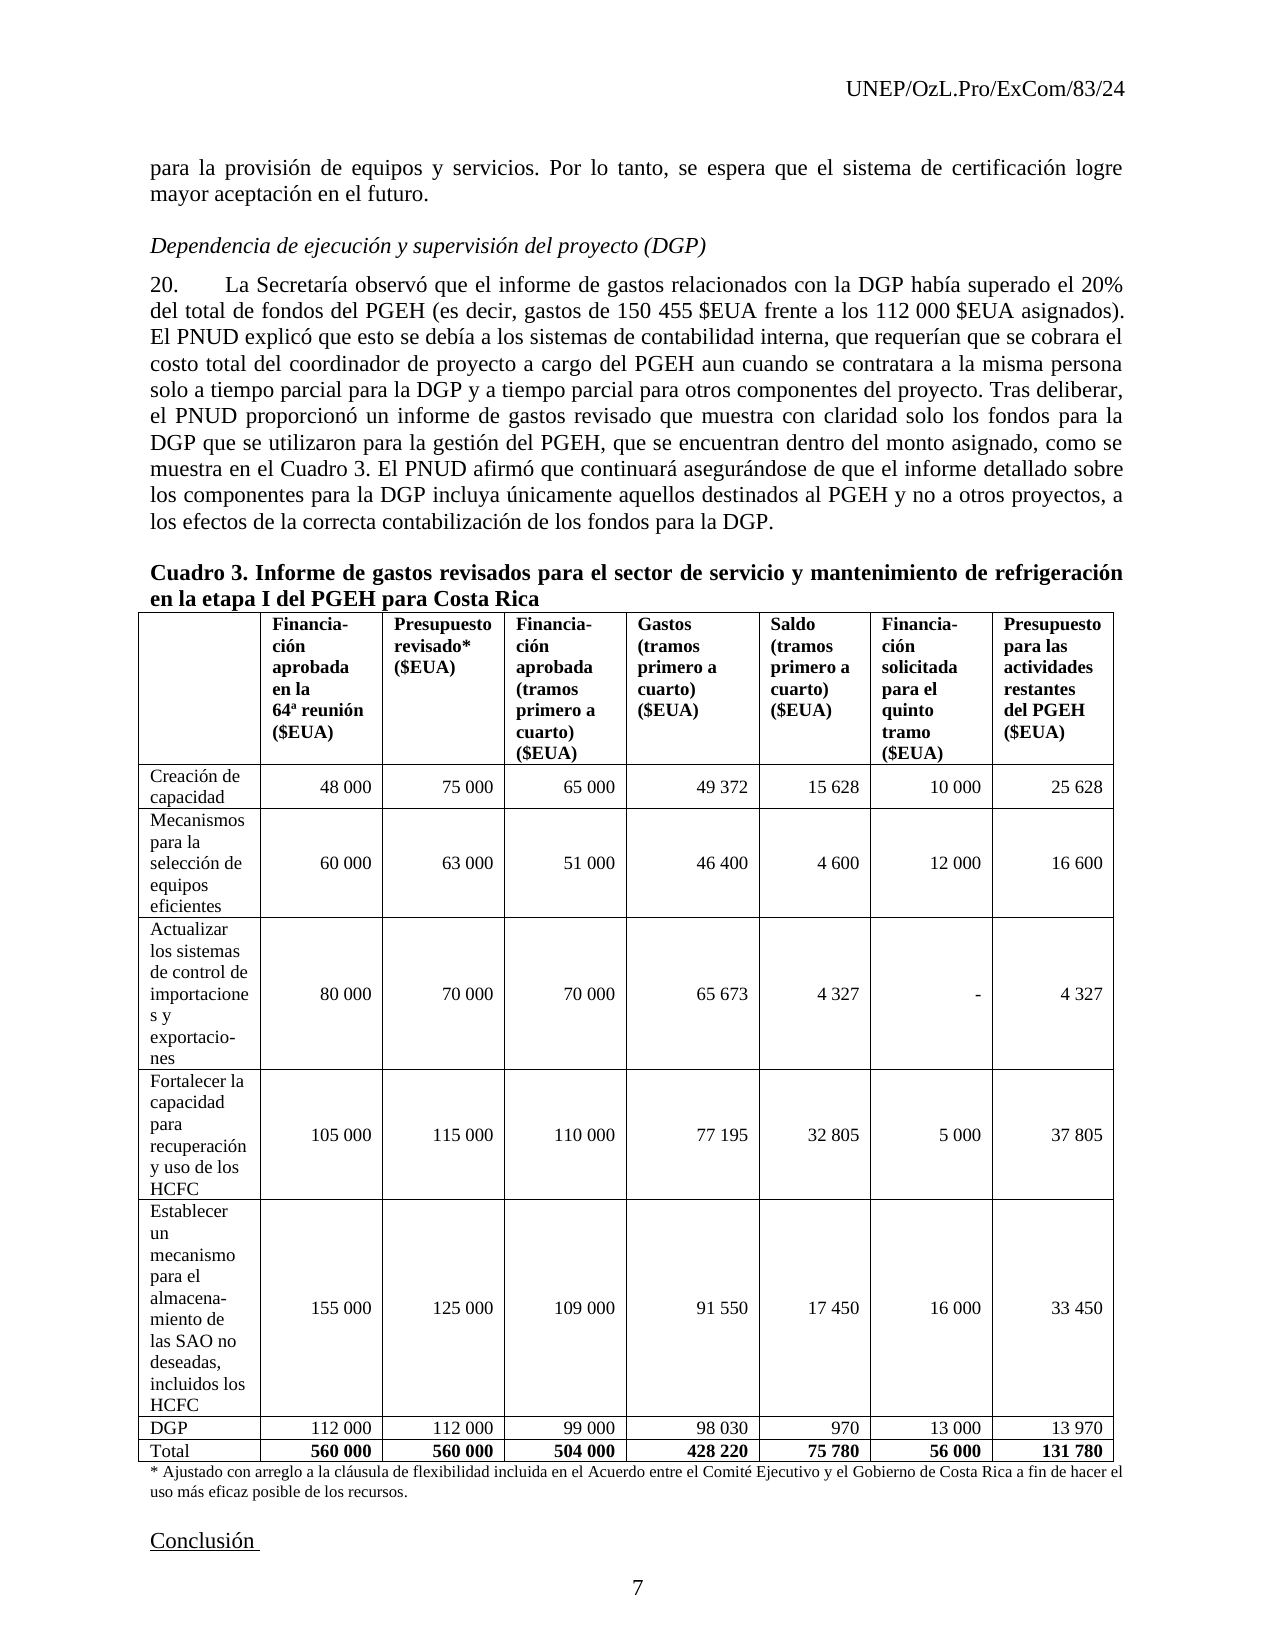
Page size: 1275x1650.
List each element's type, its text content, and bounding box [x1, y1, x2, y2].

table_cell 560 000 [261, 1440, 382, 1461]
table_header Financia-ción aprobada (tramos primero a cuarto) ($EUA) [505, 613, 626, 764]
table_cell Fortalecer la capacidad para recuperación y uso de los HCFC [139, 1070, 260, 1199]
table_cell 63 000 [383, 809, 504, 917]
table_cell 65 673 [627, 918, 759, 1069]
table_cell Creación de capacidad [139, 765, 260, 808]
table_header Gastos (tramos primero a cuarto) ($EUA) [627, 613, 759, 764]
table_cell 112 000 [261, 1417, 382, 1438]
table_cell Actualizar los sistemas de control de importaciones y exportacio-nes [139, 918, 260, 1069]
table_cell 155 000 [261, 1200, 382, 1416]
table_cell 13 000 [871, 1417, 992, 1438]
table_cell 4 600 [760, 809, 870, 917]
table_cell Total [139, 1440, 260, 1461]
table_header Presupuesto para las actividades restantes del PGEH ($EUA) [993, 613, 1113, 764]
table_cell 37 805 [993, 1070, 1113, 1199]
subtitle Conclusión [150, 1527, 1125, 1553]
subtitle La Secretaría observó que el informe de gastos relacionados con la DGP había superado el 20% del total de fondos del PGEH (es decir, gastos de 150 455 $EUA frente a los 112 000 $EUA asignados). El PNUD explicó que esto se debía a los sistemas de contabilidad interna, que requerían que se cobrara el costo total del coordinador de proyecto a cargo del PGEH aun cuando se contratara a la misma persona solo a tiempo parcial para la DGP y a tiempo parcial para otros componentes del proyecto. Tras deliberar, el PNUD proporcionó un informe de gastos revisado que muestra con claridad solo los fondos para la DGP que se utilizaron para la gestión del PGEH, que se encuentran dentro del monto asignado, como se muestra en el Cuadro 3. El PNUD afirmó que continuará asegurándose de que el informe detallado sobre los componentes para la DGP incluya únicamente aquellos destinados al PGEH y no a otros proyectos, a los efectos de la correcta contabilización de los fondos para la DGP. [150, 271, 1125, 534]
table_cell 15 628 [760, 765, 870, 808]
table_cell 51 000 [505, 809, 626, 917]
table_cell 33 450 [993, 1200, 1113, 1416]
table_cell 13 970 [993, 1417, 1113, 1438]
table_cell 46 400 [627, 809, 759, 917]
table_cell 504 000 [505, 1440, 626, 1461]
text Cuadro 3. Informe de gastos revisados para el sector de servicio y mantenimiento de refrigeración en la etapa I del PGEH para Costa Rica [150, 559, 1125, 612]
table_cell 48 000 [261, 765, 382, 808]
table_cell 125 000 [383, 1200, 504, 1416]
table_cell 25 628 [993, 765, 1113, 808]
table_cell - [871, 918, 992, 1069]
table_cell 98 030 [627, 1417, 759, 1438]
text Dependencia de ejecución y supervisión del proyecto (DGP) [150, 232, 1125, 258]
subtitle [150, 154, 1125, 207]
table_cell Mecanismos para la selección de equipos eficientes [139, 809, 260, 917]
table_cell 70 000 [505, 918, 626, 1069]
table_header Saldo (tramos primero a cuarto) ($EUA) [760, 613, 870, 764]
table_cell 428 220 [627, 1440, 759, 1461]
table_cell 49 372 [627, 765, 759, 808]
table_cell 17 450 [760, 1200, 870, 1416]
table_cell 4 327 [993, 918, 1113, 1069]
table_cell 77 195 [627, 1070, 759, 1199]
table_cell Establecer un mecanismo para el almacena-miento de las SAO no deseadas, incluidos los HCFC [139, 1200, 260, 1416]
table_cell 10 000 [871, 765, 992, 808]
table_cell 75 000 [383, 765, 504, 808]
table_header [139, 613, 260, 764]
table_cell 110 000 [505, 1070, 626, 1199]
table_header Presupuesto revisado* ($EUA) [383, 613, 504, 764]
table_cell 105 000 [261, 1070, 382, 1199]
table_cell 80 000 [261, 918, 382, 1069]
table_cell 56 000 [871, 1440, 992, 1461]
table_cell 109 000 [505, 1200, 626, 1416]
table_cell 60 000 [261, 809, 382, 917]
table_cell DGP [139, 1417, 260, 1438]
table_header Financia-ción solicitada para el quinto tramo ($EUA) [871, 613, 992, 764]
table_cell 560 000 [383, 1440, 504, 1461]
table_cell 970 [760, 1417, 870, 1438]
table_cell 131 780 [993, 1440, 1113, 1461]
table_cell 65 000 [505, 765, 626, 808]
table_cell 4 327 [760, 918, 870, 1069]
table_header Financia-ción aprobada en la 64ª reunión ($EUA) [261, 613, 382, 764]
table_cell 115 000 [383, 1070, 504, 1199]
table_cell 99 000 [505, 1417, 626, 1438]
table_cell 75 780 [760, 1440, 870, 1461]
table_cell 70 000 [383, 918, 504, 1069]
table_cell 5 000 [871, 1070, 992, 1199]
table_cell 32 805 [760, 1070, 870, 1199]
table_cell 91 550 [627, 1200, 759, 1416]
table_cell 112 000 [383, 1417, 504, 1438]
table_cell 12 000 [871, 809, 992, 917]
table_cell 16 000 [871, 1200, 992, 1416]
table_cell 16 600 [993, 809, 1113, 917]
text * Ajustado con arreglo a la cláusula de flexibilidad incluida en el Acuerdo entre el Comité Ejecutivo y el Gobierno de Costa Rica a fin de hacer el uso más eficaz posible de los recursos. [150, 1462, 1125, 1501]
